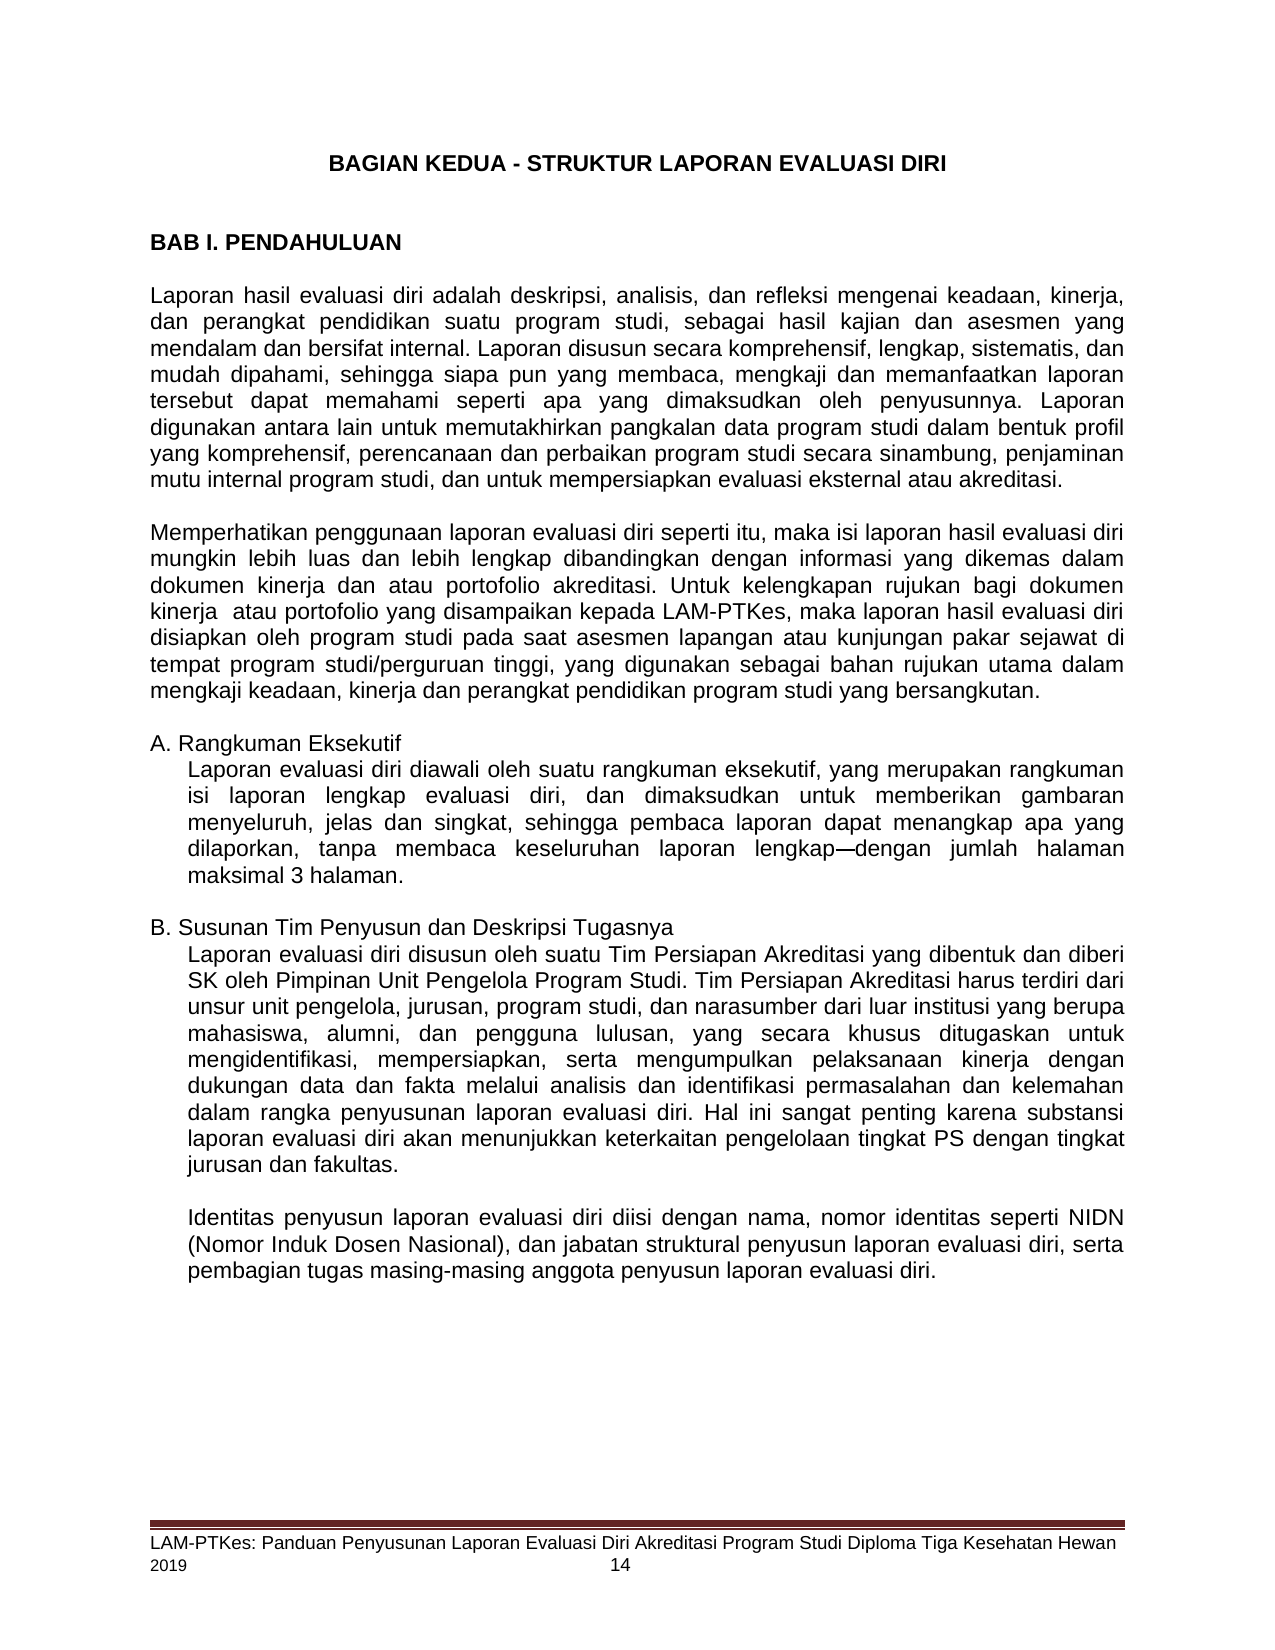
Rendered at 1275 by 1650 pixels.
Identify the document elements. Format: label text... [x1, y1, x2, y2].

subtitle BAGIAN KEDUA - STRUKTUR LAPORAN EVALUASI DIRI [150, 150, 1125, 176]
text Identitas penyusun laporan evaluasi diri diisi dengan nama, nomor identitas seperti NIDN (Nomor Induk Dosen Nasional), dan jabatan struktural penyusun laporan evaluasi diri, serta pembagian tugas masing-masing anggota penyusun laporan evaluasi diri. [187, 1204, 1125, 1283]
text Laporan hasil evaluasi diri adalah deskripsi, analisis, dan refleksi mengenai keadaan, kinerja, dan perangkat pendidikan suatu program studi, sebagai hasil kajian dan asesmen yang mendalam dan bersifat internal. Laporan disusun secara komprehensif, lengkap, sistematis, dan mudah dipahami, sehingga siapa pun yang membaca, mengkaji dan memanfaatkan laporan tersebut dapat memahami seperti apa yang dimaksudkan oleh penyusunnya. Laporan digunakan antara lain untuk memutakhirkan pangkalan data program studi dalam bentuk profil yang komprehensif, perencanaan dan perbaikan program studi secara sinambung, penjaminan mutu internal program studi, dan untuk mempersiapkan evaluasi eksternal atau akreditasi. [150, 282, 1125, 493]
text Laporan evaluasi diri diawali oleh suatu rangkuman eksekutif, yang merupakan rangkuman isi laporan lengkap evaluasi diri, dan dimaksudkan untuk memberikan gambaran menyeluruh, jelas dan singkat, sehingga pembaca laporan dapat menangkap apa yang dilaporkan, tanpa membaca keseluruhan laporan lengkap dengan jumlah halaman maksimal 3 halaman. [187, 756, 1125, 888]
subtitle B. Susunan Tim Penyusun dan Deskripsi Tugasnya [150, 914, 1125, 941]
subtitle BAB I. PENDAHULUAN [150, 229, 1125, 255]
text Laporan evaluasi diri disusun oleh suatu Tim Persiapan Akreditasi yang dibentuk dan diberi SK oleh Pimpinan Unit Pengelola Program Studi. Tim Persiapan Akreditasi harus terdiri dari unsur unit pengelola, jurusan, program studi, dan narasumber dari luar institusi yang berupa mahasiswa, alumni, dan pengguna lulusan, yang secara khusus ditugaskan untuk mengidentifikasi, mempersiapkan, serta mengumpulkan pelaksanaan kinerja dengan dukungan data dan fakta melalui analisis dan identifikasi permasalahan dan kelemahan dalam rangka penyusunan laporan evaluasi diri. Hal ini sangat penting karena substansi laporan evaluasi diri akan menunjukkan keterkaitan pengelolaan tingkat PS dengan tingkat jurusan dan fakultas. [187, 941, 1125, 1178]
subtitle A. Rangkuman Eksekutif [150, 730, 1125, 756]
text Memperhatikan penggunaan laporan evaluasi diri seperti itu, maka isi laporan hasil evaluasi diri mungkin lebih luas dan lebih lengkap dibandingkan dengan informasi yang dikemas dalam dokumen kinerja dan atau portofolio akreditasi. Untuk kelengkapan rujukan bagi dokumen kinerja atau portofolio yang disampaikan kepada LAM-PTKes, maka laporan hasil evaluasi diri disiapkan oleh program studi pada saat asesmen lapangan atau kunjungan pakar sejawat di tempat program studi/perguruan tinggi, yang digunakan sebagai bahan rujukan utama dalam mengkaji keadaan, kinerja dan perangkat pendidikan program studi yang bersangkutan. [150, 519, 1125, 703]
